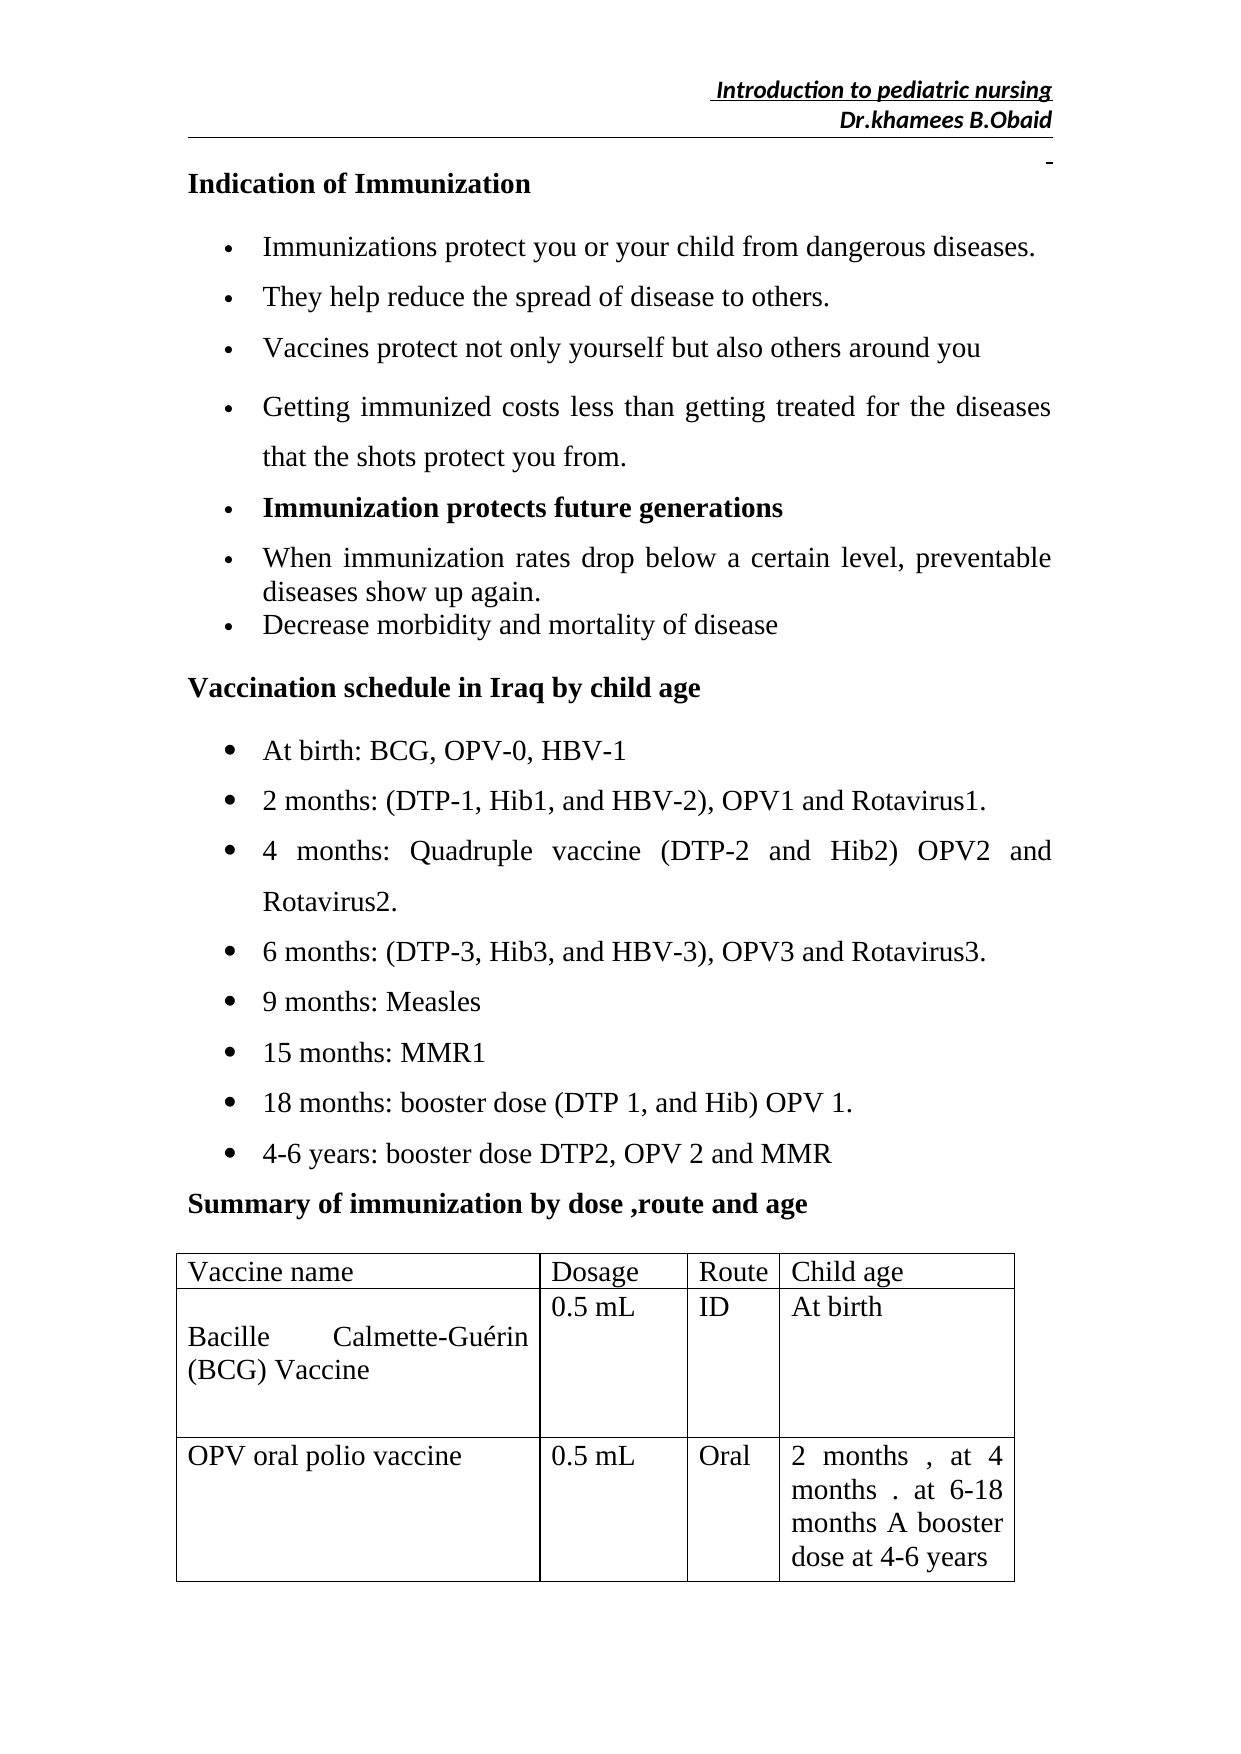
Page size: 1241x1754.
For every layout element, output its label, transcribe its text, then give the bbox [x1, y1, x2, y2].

list 18 months: booster dose (DTP 1, and Hib) OPV 1. [225, 1085, 1053, 1119]
table_cell Oral [688, 1438, 779, 1581]
text Vaccination schedule in Iraq by child age [187, 670, 1053, 703]
list 6 months: (DTP-3, Hib3, and HBV-3), OPV3 and Rotavirus3. [225, 934, 1053, 968]
table_cell 0.5 mL [541, 1289, 687, 1437]
list Immunization protects future generations [225, 490, 1053, 523]
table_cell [177, 1438, 539, 1581]
list Vaccines protect not only yourself but also others around you [225, 330, 1053, 363]
table_header Dosage [541, 1254, 687, 1288]
list 2 months: (DTP-1, Hib1, and HBV-2), OPV1 and Rotavirus1. [225, 783, 1053, 817]
list Getting immunized costs less than getting treated for the diseases that the shots protect you from. [225, 389, 1053, 473]
table_header Child age [780, 1254, 1014, 1288]
list Decrease morbidity and mortality of disease [225, 607, 1053, 641]
list Immunizations protect you or your child from dangerous diseases. [225, 229, 1053, 263]
list They help reduce the spread of disease to others. [225, 279, 1053, 313]
list 15 months: MMR1 [225, 1035, 1053, 1069]
list 4-6 years: booster dose DTP2, OPV 2 and MMR [225, 1136, 1053, 1169]
table_cell At birth [780, 1289, 1014, 1437]
subtitle Indication of Immunization [187, 166, 1053, 200]
list 4 months: Quadruple vaccine (DTP-2 and Hib2) OPV2 and Rotavirus2. [225, 833, 1053, 917]
list When immunization rates drop below a certain level, preventable diseases show up again. [225, 540, 1053, 607]
text Summary of immunization by dose ,route and age [187, 1186, 1053, 1220]
table_cell ID [688, 1289, 779, 1437]
table_header Route [688, 1254, 779, 1288]
table_cell 0.5 mL [541, 1438, 687, 1581]
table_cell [780, 1438, 1014, 1581]
table_header Vaccine name [177, 1254, 539, 1288]
list At birth: BCG, OPV-0, HBV-1 [225, 733, 1053, 766]
table_cell Bacille Calmette-Guérin (BCG) Vaccine [177, 1289, 539, 1437]
list 9 months: Measles [225, 984, 1053, 1018]
